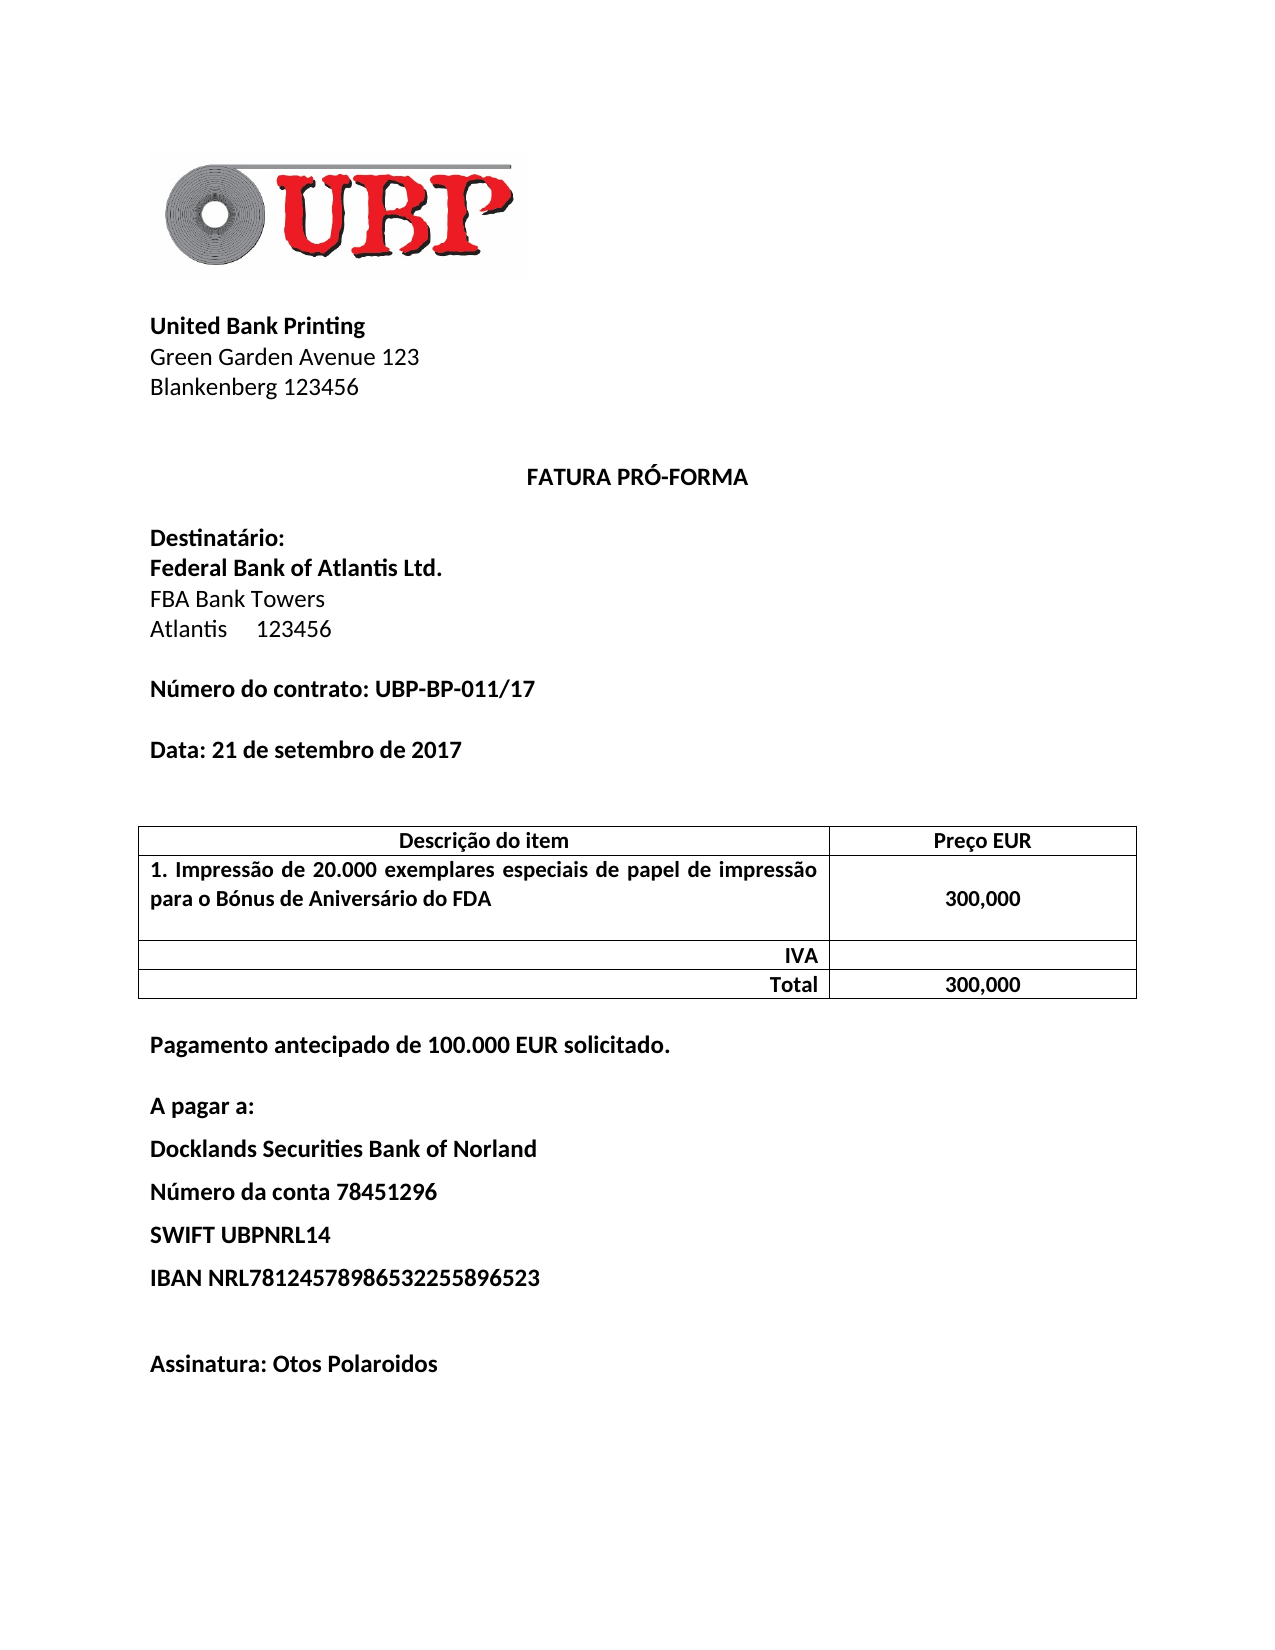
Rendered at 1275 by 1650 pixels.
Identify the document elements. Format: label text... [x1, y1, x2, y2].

text Pagamento antecipado de 100.000 EUR solicitado. [150, 1029, 1125, 1060]
text Data: 21 de setembro de 2017 [150, 734, 1125, 764]
text SWIFT UBPNRL14 [150, 1219, 1125, 1250]
table_cell 300,000 [830, 856, 1136, 940]
text Assinatura: Otos Polaroidos [150, 1348, 1125, 1379]
text IBAN NRL78124578986532255896523 [150, 1262, 1125, 1293]
table_header Preço EUR [830, 827, 1136, 854]
text Número da conta 78451296 [150, 1176, 1125, 1207]
table_cell [830, 941, 1136, 969]
text Blankenberg 123456 [150, 371, 1125, 402]
text FBA Bank Towers Atlantis 123456 [150, 583, 1125, 673]
text FATURA PRÓ-FORMA [150, 461, 1125, 492]
text Green Garden Avenue 123 [150, 341, 1125, 371]
text Número do contrato: UBP-BP-011/17 [150, 673, 1125, 703]
picture [150, 150, 528, 280]
table_cell IVA [139, 941, 829, 969]
table_cell Total [139, 970, 829, 998]
text United Bank Printing [150, 310, 1125, 341]
text Destinatário: [150, 522, 1125, 553]
table_cell 300,000 [830, 970, 1136, 998]
text Federal Bank of Atlantis Ltd. [150, 553, 1125, 583]
text Docklands Securities Bank of Norland [150, 1133, 1125, 1164]
text A pagar a: [150, 1090, 1125, 1121]
table_header Descrição do item [139, 827, 829, 854]
table_cell 1. Impressão de 20.000 exemplares especiais de papel de impressão para o Bónus de Aniversário do FDA [139, 856, 829, 940]
